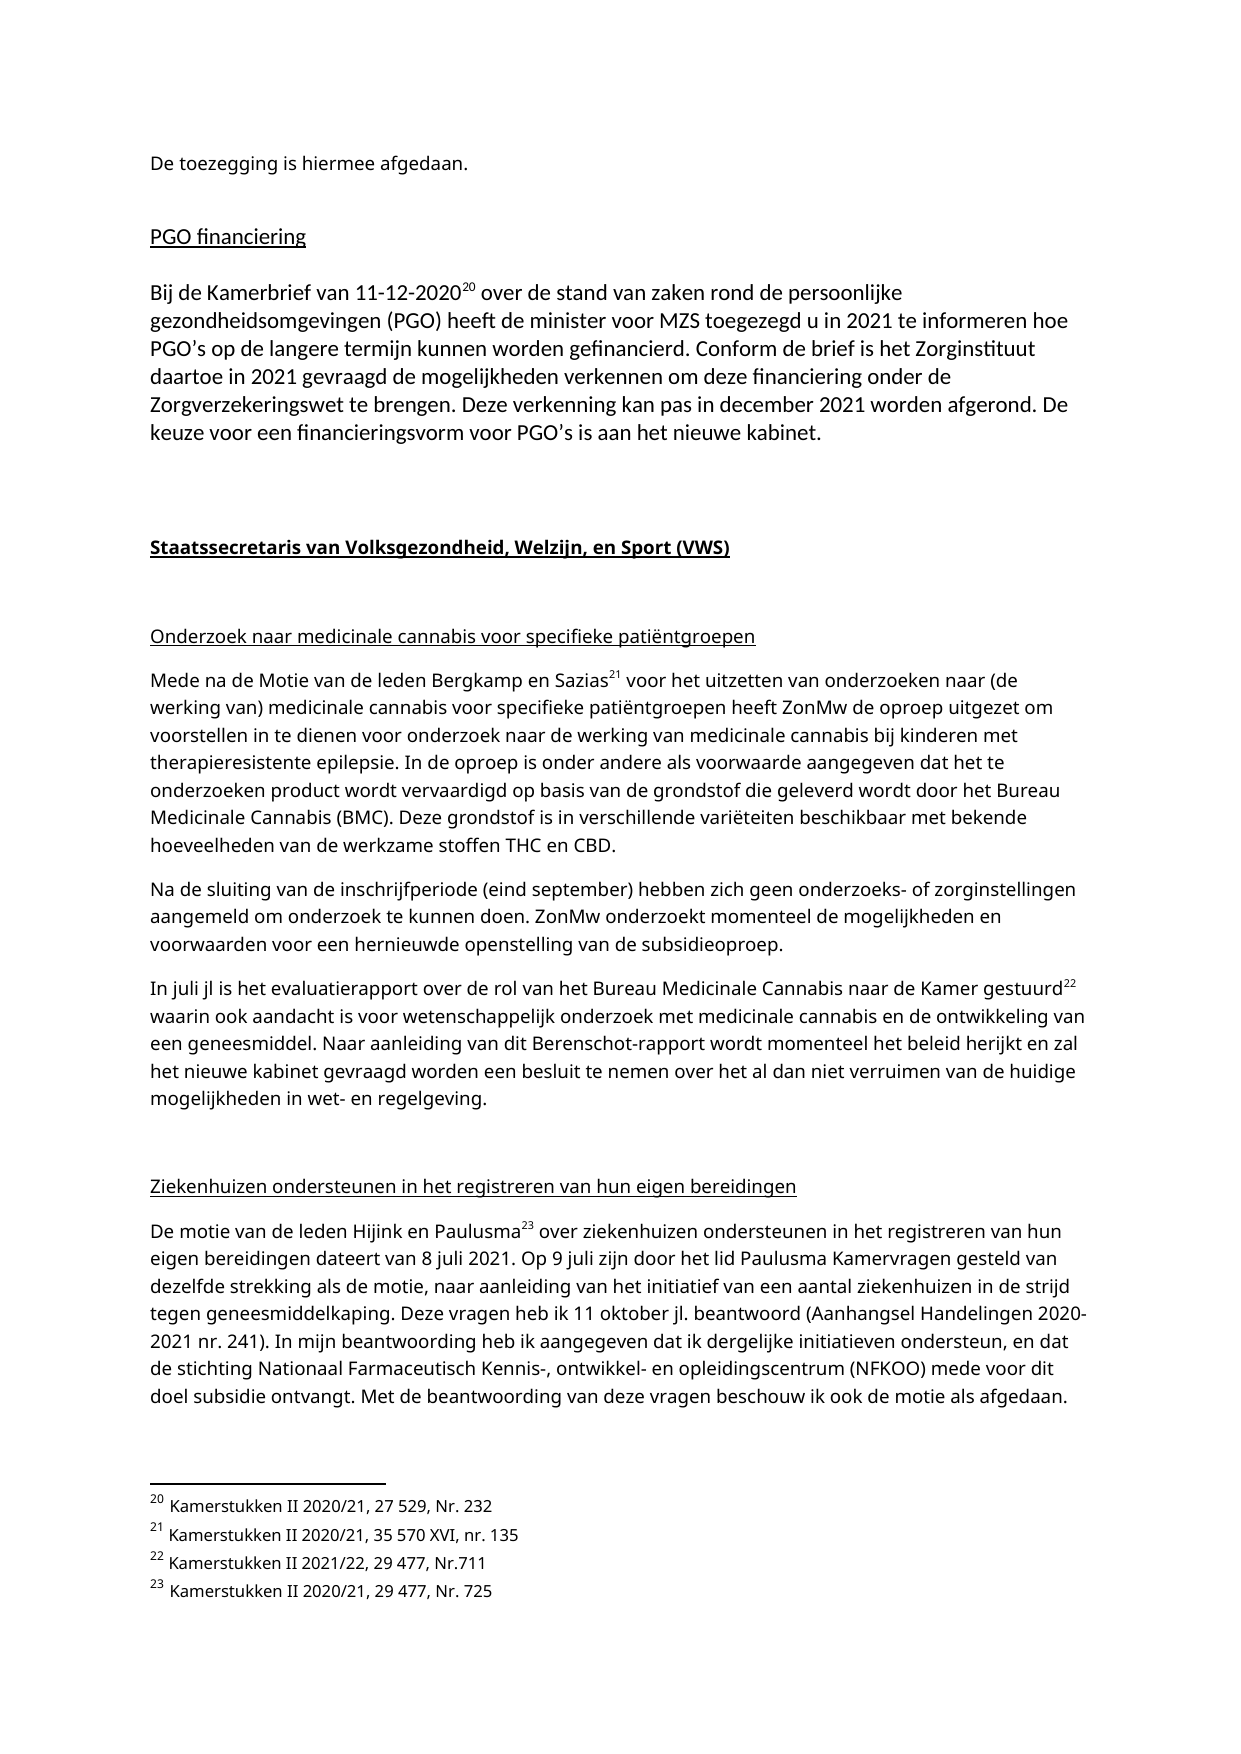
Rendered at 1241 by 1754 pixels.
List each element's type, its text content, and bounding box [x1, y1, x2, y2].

text Bij de Kamerbrief van 11-12-2020 over de stand van zaken rond de persoonlijke gezondheidsomgevingen (PGO) heeft de minister voor MZS toegezegd u in 2021 te informeren hoe PGO’s op de langere termijn kunnen worden gefinancierd. Conform de brief is het Zorginstituut daartoe in 2021 gevraagd de mogelijkheden verkennen om deze financiering onder de Zorgverzekeringswet te brengen. Deze verkenning kan pas in december 2021 worden afgerond. De keuze voor een financieringsvorm voor PGO’s is aan het nieuwe kabinet. [150, 278, 1090, 446]
text Na de sluiting van de inschrijfperiode (eind september) hebben zich geen onderzoeks- of zorginstellingen aangemeld om onderzoek te kunnen doen. ZonMw onderzoekt momenteel de mogelijkheden en voorwaarden voor een hernieuwde openstelling van de subsidieoproep. [150, 876, 1090, 957]
text In juli jl is het evaluatierapport over de rol van het Bureau Medicinale Cannabis naar de Kamer gestuurd waarin ook aandacht is voor wetenschappelijk onderzoek met medicinale cannabis en de ontwikkeling van een geneesmiddel. Naar aanleiding van dit Berenschot-rapport wordt momenteel het beleid herijkt en zal het nieuwe kabinet gevraagd worden een besluit te nemen over het al dan niet verruimen van de huidige mogelijkheden in wet- en regelgeving. [150, 976, 1090, 1111]
text De toezegging is hiermee afgedaan. [150, 150, 1090, 176]
text De motie van de leden Hijink en Paulusma over ziekenhuizen ondersteunen in het registreren van hun eigen bereidingen dateert van 8 juli 2021. Op 9 juli zijn door het lid Paulusma Kamervragen gesteld van dezelfde strekking als de motie, naar aanleiding van het initiatief van een aantal ziekenhuizen in de strijd tegen geneesmiddelkaping. Deze vragen heb ik 11 oktober jl. beantwoord (Aanhangsel Handelingen 2020-2021 nr. 241). In mijn beantwoording heb ik aangegeven dat ik dergelijke initiatieven ondersteun, en dat de stichting Nationaal Farmaceutisch Kennis-, ontwikkel- en opleidingscentrum (NFKOO) mede voor dit doel subsidie ontvangt. Met de beantwoording van deze vragen beschouw ik ook de motie als afgedaan. [150, 1218, 1090, 1408]
text Staatssecretaris van Volksgezondheid, Welzijn, en Sport (VWS) [150, 535, 1090, 560]
text Mede na de Motie van de leden Bergkamp en Sazias voor het uitzetten van onderzoeken naar (de werking van) medicinale cannabis voor specifieke patiëntgroepen heeft ZonMw de oproep uitgezet om voorstellen in te dienen voor onderzoek naar de werking van medicinale cannabis bij kinderen met therapieresistente epilepsie. In de oproep is onder andere als voorwaarde aangegeven dat het te onderzoeken product wordt vervaardigd op basis van de grondstof die geleverd wordt door het Bureau Medicinale Cannabis (BMC). Deze grondstof is in verschillende variëteiten beschikbaar met bekende hoeveelheden van de werkzame stoffen THC en CBD. [150, 667, 1090, 858]
text PGO financiering [150, 222, 1090, 250]
text Onderzoek naar medicinale cannabis voor specifieke patiëntgroepen [150, 623, 1090, 648]
text Ziekenhuizen ondersteunen in het registreren van hun eigen bereidingen [150, 1174, 1090, 1199]
